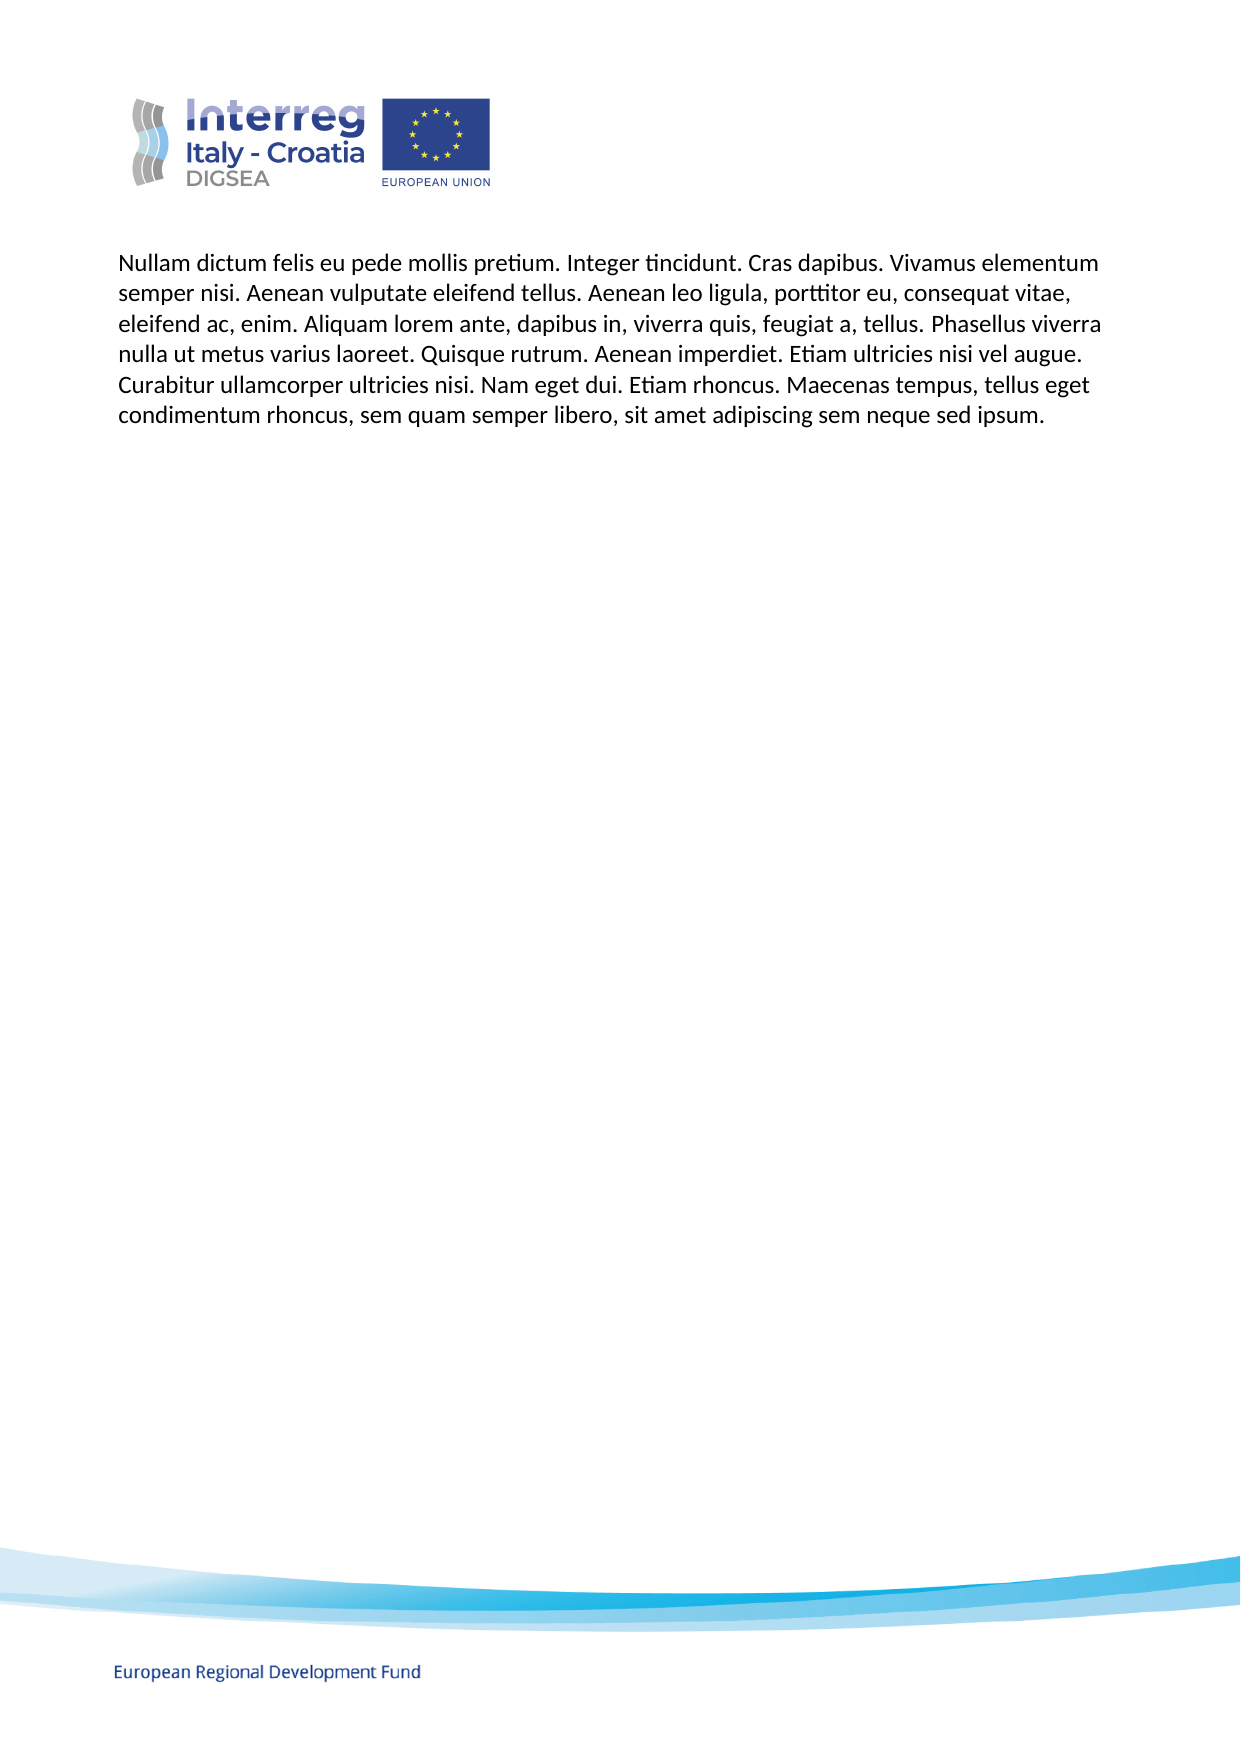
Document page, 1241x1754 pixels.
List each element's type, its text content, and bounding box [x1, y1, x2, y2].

text Nullam dictum felis eu pede mollis pretium. Integer tincidunt. Cras dapibus. Vivamus elementum semper nisi. Aenean vulputate eleifend tellus. Aenean leo ligula, porttitor eu, consequat vitae, eleifend ac, enim. Aliquam lorem ante, dapibus in, viverra quis, feugiat a, tellus. Phasellus viverra nulla ut metus varius laoreet. Quisque rutrum. Aenean imperdiet. Etiam ultricies nisi vel augue. Curabitur ullamcorper ultricies nisi. Nam eget dui. Etiam rhoncus. Maecenas tempus, tellus eget condimentum rhoncus, sem quam semper libero, sit amet adipiscing sem neque sed ipsum. [118, 247, 1122, 430]
picture [0, 1470, 1241, 1754]
picture [118, 88, 504, 217]
